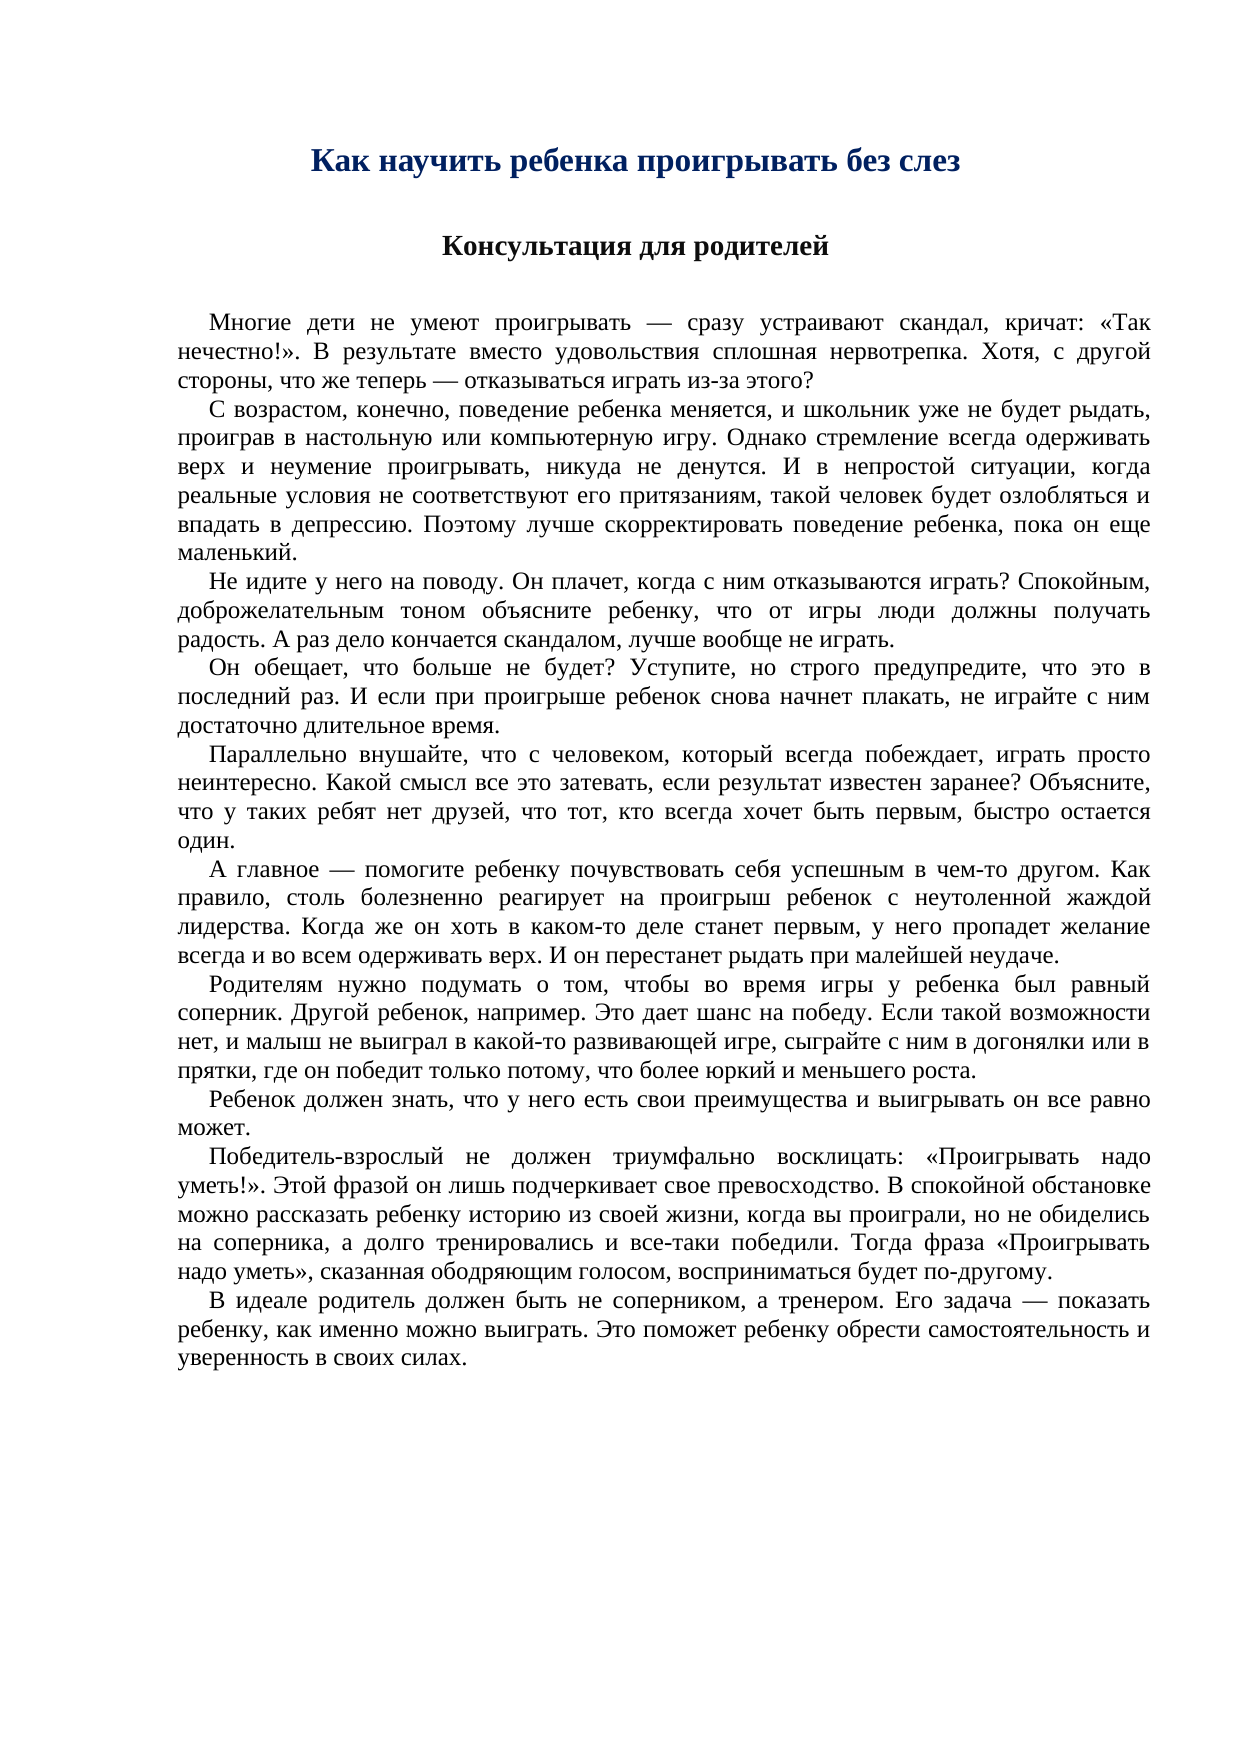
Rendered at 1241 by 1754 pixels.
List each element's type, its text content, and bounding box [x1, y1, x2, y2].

subtitle Консультация для родителей [177, 228, 1152, 261]
text Победитель-взрослый не должен триумфально восклицать: «Проигрывать надо уметь!». Этой фразой он лишь подчеркивает свое превосходство. В спокойной обстановке можно рассказать ребенку историю из своей жизни, когда вы проиграли, но не обиделись на соперника, а долго тренировались и все-таки победили. Тогда фраза «Проигрывать надо уметь», сказанная ободряющим голосом, восприниматься будет по-другому. [177, 1141, 1152, 1285]
text Многие дети не умеют проигрывать — сразу устраивают скандал, кричат: «Так нечестно!». В результате вместо удовольствия сплошная нервотрепка. Хотя, с другой стороны, что же теперь — отказываться играть из-за этого? [177, 307, 1152, 394]
text Родителям нужно подумать о том, чтобы во время игры у ребенка был равный соперник. Другой ребенок, например. Это дает шанс на победу. Если такой возможности нет, и малыш не выиграл в какой-то развивающей игре, сыграйте с ним в догонялки или в прятки, где он победит только потому, что более юркий и меньшего роста. [177, 969, 1152, 1084]
text Параллельно внушайте, что с человеком, который всегда побеждает, играть просто неинтересно. Какой смысл все это затевать, если результат известен заранее? Объясните, что у таких ребят нет друзей, что тот, кто всегда хочет быть первым, быстро остается один. [177, 739, 1152, 854]
text Не идите у него на поводу. Он плачет, когда с ним отказываются играть? Спокойным, доброжелательным тоном объясните ребенку, что от игры люди должны получать радость. А раз дело кончается скандалом, лучше вообще не играть. [177, 566, 1152, 652]
text В идеале родитель должен быть не соперником, а тренером. Его задача — показать ребенку, как именно можно выиграть. Это поможет ребенку обрести самостоятельность и уверенность в своих силах. [177, 1285, 1152, 1371]
subtitle Как научить ребенка проигрывать без слез [177, 140, 1152, 178]
text А главное — помогите ребенку почувствовать себя успешным в чем-то другом. Как правило, столь болезненно реагирует на проигрыш ребенок с неутоленной жаждой лидерства. Когда же он хоть в каком-то деле станет первым, у него пропадет желание всегда и во всем одерживать верх. И он перестанет рыдать при малейшей неудаче. [177, 854, 1152, 969]
text С возрастом, конечно, поведение ребенка меняется, и школьник уже не будет рыдать, проиграв в настольную или компьютерную игру. Однако стремление всегда одерживать верх и неумение проигрывать, никуда не денутся. И в непростой ситуации, когда реальные условия не соответствуют его притязаниям, такой человек будет озлобляться и впадать в депрессию. Поэтому лучше скорректировать поведение ребенка, пока он еще маленький. [177, 394, 1152, 566]
text Ребенок должен знать, что у него есть свои преимущества и выигрывать он все равно может. [177, 1084, 1152, 1141]
text Он обещает, что больше не будет? Уступите, но строго предупредите, что это в последний раз. И если при проигрыше ребенок снова начнет плакать, не играйте с ним достаточно длительное время. [177, 652, 1152, 739]
